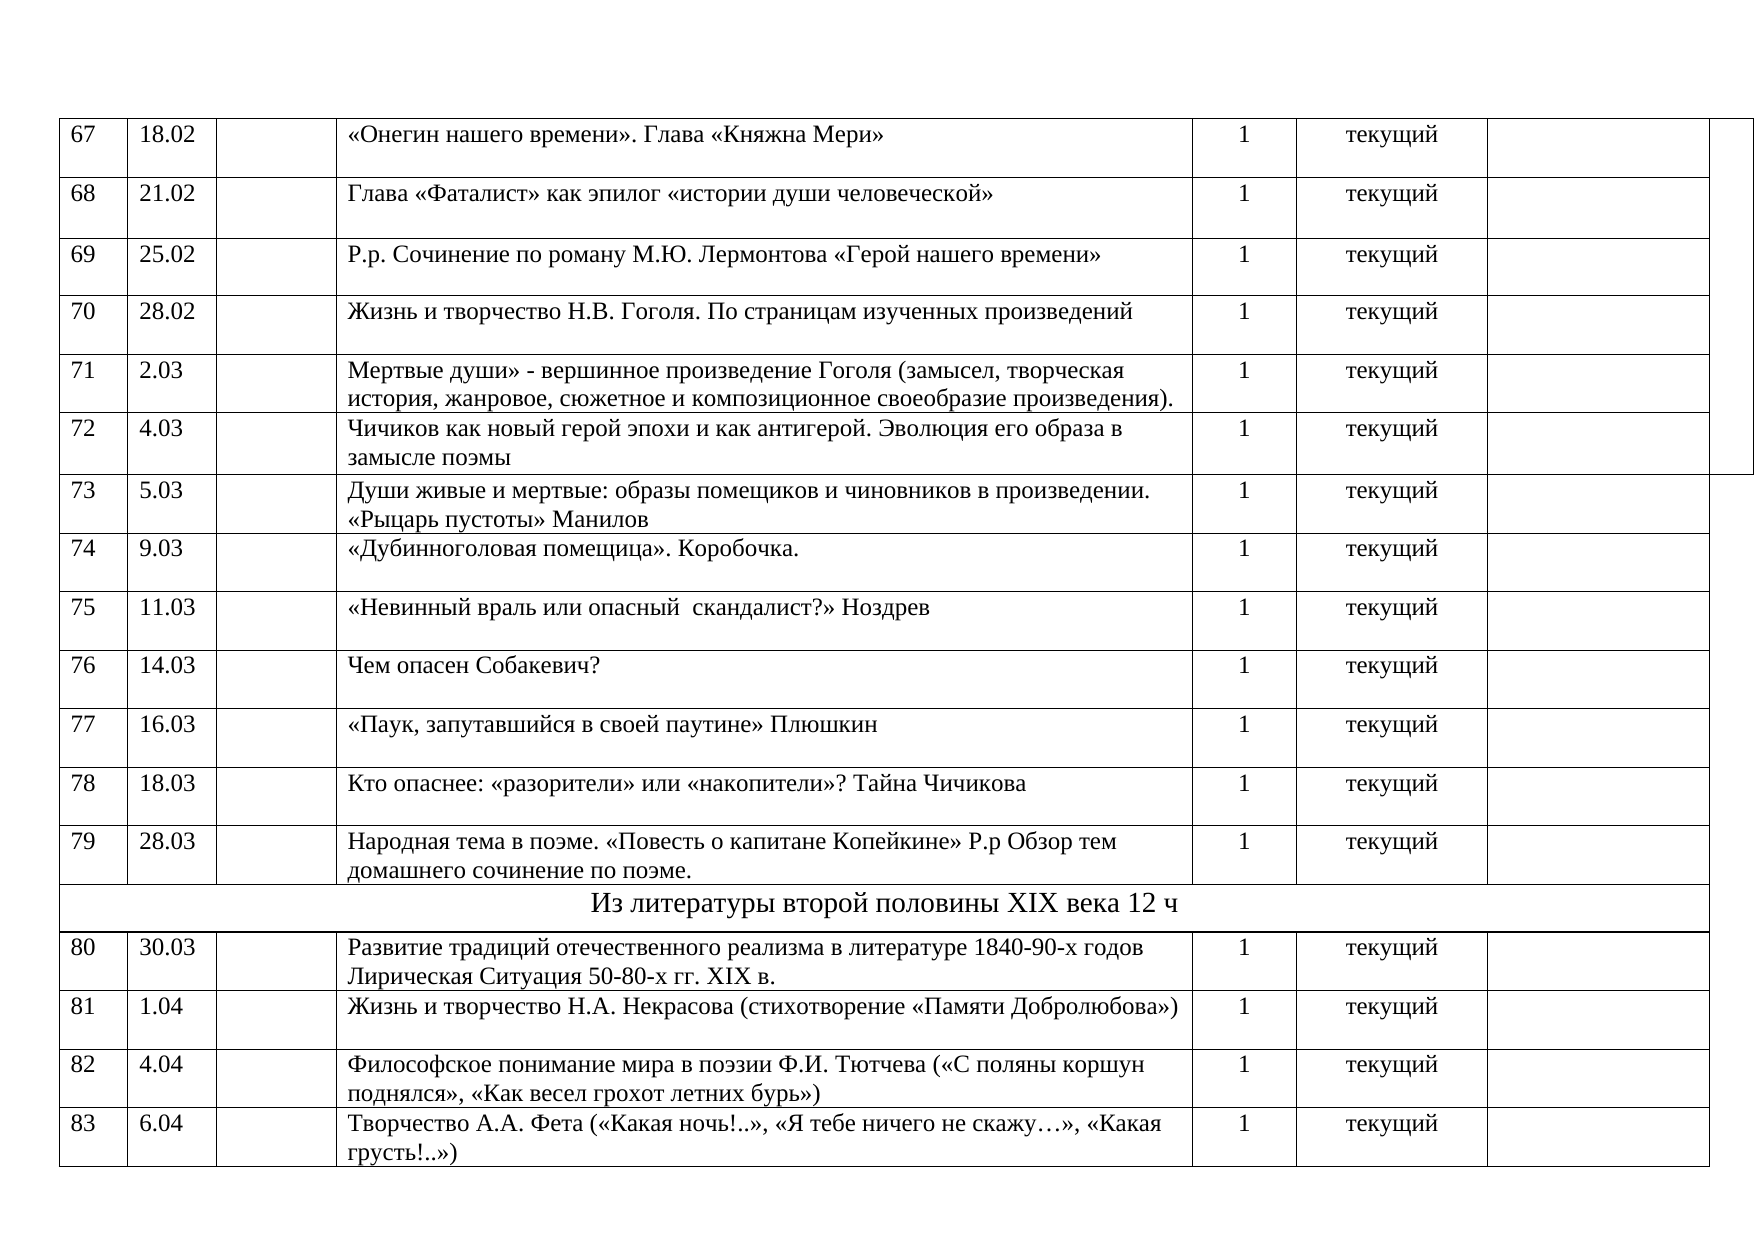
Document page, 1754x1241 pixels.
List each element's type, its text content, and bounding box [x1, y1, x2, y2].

table_cell 78 [60, 768, 127, 825]
table_cell [1488, 475, 1709, 532]
table_cell Жизнь и творчество Н.В. Гоголя. По страницам изученных произведений [337, 296, 1192, 354]
table_cell текущий [1297, 933, 1487, 990]
table_cell 14.03 [128, 651, 216, 708]
table_cell «Паук, запутавшийся в своей паутине» Плюшкин [337, 709, 1192, 767]
table_cell [1488, 355, 1709, 412]
table_cell 1 [1193, 651, 1296, 708]
table_cell 72 [60, 413, 127, 474]
table_cell текущий [1297, 475, 1487, 532]
table_cell Народная тема в поэме. «Повесть о капитане Копейкине» Р.р Обзор тем домашнего сочинение по поэме. [337, 826, 1192, 884]
table_cell 16.03 [128, 709, 216, 767]
table_cell 2.03 [128, 355, 216, 412]
table_cell 70 [60, 296, 127, 354]
table_cell Из литературы второй половины XIX века 12 ч [60, 885, 1709, 931]
table_cell 1 [1193, 475, 1296, 532]
table_cell 5.03 [128, 475, 216, 532]
table_cell [217, 991, 336, 1048]
table_cell текущий [1297, 413, 1487, 474]
table_cell 77 [60, 709, 127, 767]
table_cell 75 [60, 592, 127, 649]
table_cell 74 [60, 534, 127, 591]
table_cell 73 [60, 475, 127, 532]
table_cell Жизнь и творчество Н.А. Некрасова (стихотворение «Памяти Добролюбова») [337, 991, 1192, 1048]
table_cell [1488, 933, 1709, 990]
table_cell [217, 534, 336, 591]
table_cell [217, 296, 336, 354]
table_cell 76 [60, 651, 127, 708]
table_cell [1488, 1050, 1709, 1107]
table_cell Глава «Фаталист» как эпилог «истории души человеческой» [337, 178, 1192, 238]
table_cell 1 [1193, 933, 1296, 990]
table_cell [217, 933, 336, 990]
table_cell 11.03 [128, 592, 216, 649]
table_cell [1488, 178, 1709, 238]
table_cell 25.02 [128, 239, 216, 295]
table_cell [217, 592, 336, 649]
table_cell [1488, 991, 1709, 1048]
table_cell [217, 709, 336, 767]
table_cell [1488, 296, 1709, 354]
table_cell [217, 1050, 336, 1107]
table_cell Мертвые души» - вершинное произведение Гоголя (замысел, творческая история, жанровое, сюжетное и композиционное своеобразие произведения). [337, 355, 1192, 412]
table_cell 1 [1193, 355, 1296, 412]
table_cell 4.04 [128, 1050, 216, 1107]
table_cell 28.03 [128, 826, 216, 884]
table_cell 1 [1193, 178, 1296, 238]
table_cell [217, 1108, 336, 1166]
table_cell 1 [1193, 991, 1296, 1048]
table_cell 83 [60, 1108, 127, 1166]
table_cell [1488, 826, 1709, 884]
table_cell «Онегин нашего времени». Глава «Княжна Мери» [337, 119, 1192, 177]
table_cell 69 [60, 239, 127, 295]
table_cell текущий [1297, 826, 1487, 884]
table_cell [1488, 534, 1709, 591]
table_cell [217, 119, 336, 177]
table_cell 1 [1193, 296, 1296, 354]
table_cell 6.04 [128, 1108, 216, 1166]
table_cell [217, 413, 336, 474]
table_cell Души живые и мертвые: образы помещиков и чиновников в произведении. «Рыцарь пустоты» Манилов [337, 475, 1192, 532]
table_cell [1488, 239, 1709, 295]
table_cell 1 [1193, 119, 1296, 177]
table_cell 18.03 [128, 768, 216, 825]
table_cell текущий [1297, 534, 1487, 591]
table_cell текущий [1297, 296, 1487, 354]
table_cell 81 [60, 991, 127, 1048]
table_cell Развитие традиций отечественного реализма в литературе 1840-90-х годов Лирическая Ситуация 50-80-х гг. ХIХ в. [337, 933, 1192, 990]
table_cell [217, 178, 336, 238]
table_cell [217, 651, 336, 708]
table_cell текущий [1297, 239, 1487, 295]
table_cell текущий [1297, 592, 1487, 649]
table_cell текущий [1297, 709, 1487, 767]
table_cell 1 [1193, 768, 1296, 825]
table_cell 1 [1193, 592, 1296, 649]
table_cell 68 [60, 178, 127, 238]
table_cell Чем опасен Собакевич? [337, 651, 1192, 708]
table_cell [1488, 709, 1709, 767]
table_cell 21.02 [128, 178, 216, 238]
table_cell [1488, 119, 1709, 177]
table_cell 4.03 [128, 413, 216, 474]
table_cell текущий [1297, 768, 1487, 825]
table_cell [217, 355, 336, 412]
table_cell Кто опаснее: «разорители» или «накопители»? Тайна Чичикова [337, 768, 1192, 825]
table_cell 67 [60, 119, 127, 177]
table_cell Р.р. Сочинение по роману М.Ю. Лермонтова «Герой нашего времени» [337, 239, 1192, 295]
table_cell [1488, 413, 1709, 474]
table_cell 30.03 [128, 933, 216, 990]
table_cell текущий [1297, 651, 1487, 708]
table_cell [1488, 1108, 1709, 1166]
table_cell [217, 826, 336, 884]
table_cell 1 [1193, 239, 1296, 295]
table_cell 1 [1193, 709, 1296, 767]
table_cell «Невинный враль или опасный скандалист?» Ноздрев [337, 592, 1192, 649]
table_cell [217, 239, 336, 295]
table_cell 82 [60, 1050, 127, 1107]
table_cell текущий [1297, 355, 1487, 412]
table_cell 1 [1193, 534, 1296, 591]
table_cell текущий [1297, 1108, 1487, 1166]
table_cell текущий [1297, 119, 1487, 177]
table_cell [1488, 592, 1709, 649]
table_cell текущий [1297, 178, 1487, 238]
table_cell текущий [1297, 1050, 1487, 1107]
table_cell [1488, 651, 1709, 708]
table_cell [1488, 768, 1709, 825]
table_cell 79 [60, 826, 127, 884]
table_cell Творчество А.А. Фета («Какая ночь!..», «Я тебе ничего не скажу…», «Какая грусть!..») [337, 1108, 1192, 1166]
table_cell 1.04 [128, 991, 216, 1048]
table_cell [217, 768, 336, 825]
table_cell 71 [60, 355, 127, 412]
table_cell 9.03 [128, 534, 216, 591]
table_cell Чичиков как новый герой эпохи и как антигерой. Эволюция его образа в замысле поэмы [337, 413, 1192, 474]
table_cell 1 [1193, 1050, 1296, 1107]
table_cell 18.02 [128, 119, 216, 177]
table_cell «Дубинноголовая помещица». Коробочка. [337, 534, 1192, 591]
table_cell [217, 475, 336, 532]
table_cell 1 [1193, 1108, 1296, 1166]
table_cell 1 [1193, 413, 1296, 474]
table_cell 28.02 [128, 296, 216, 354]
table_cell Философское понимание мира в поэзии Ф.И. Тютчева («С поляны коршун поднялся», «Как весел грохот летних бурь») [337, 1050, 1192, 1107]
table_cell 80 [60, 933, 127, 990]
table_cell 1 [1193, 826, 1296, 884]
table_cell текущий [1297, 991, 1487, 1048]
